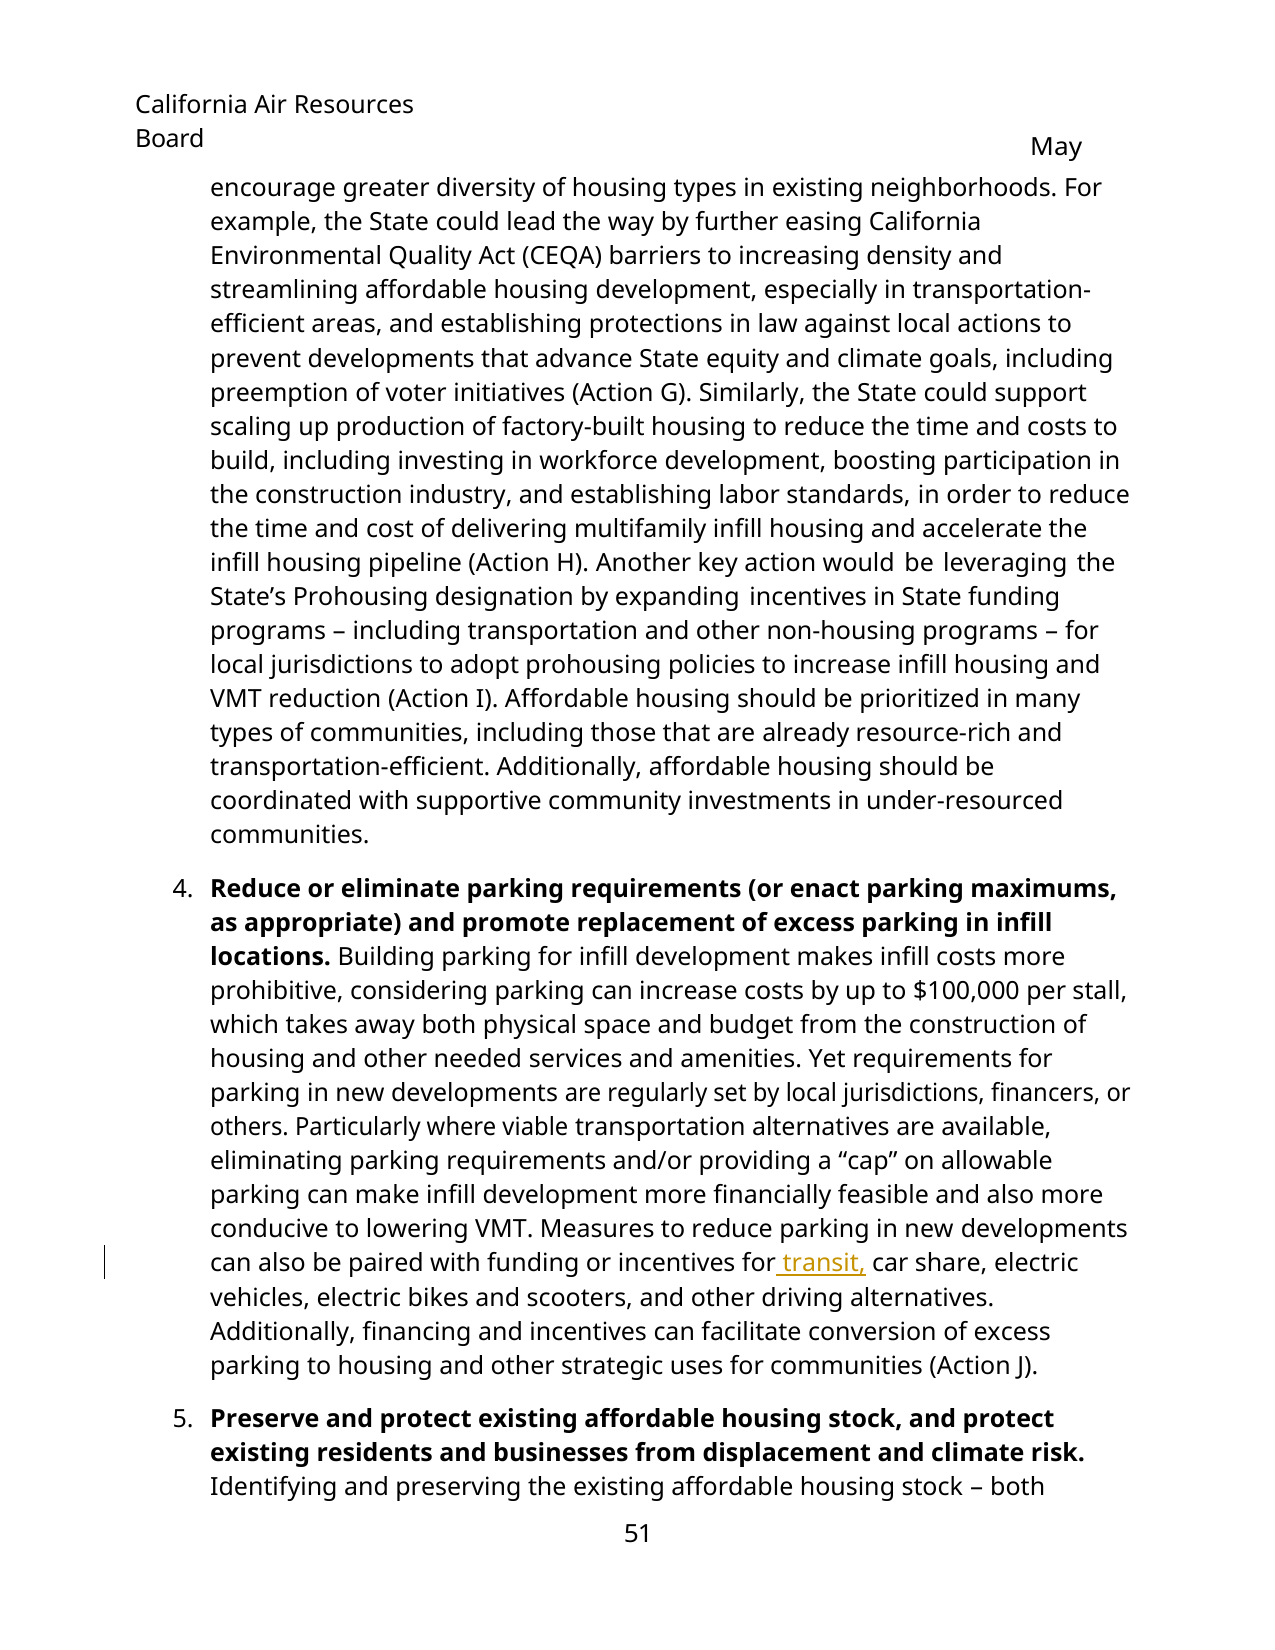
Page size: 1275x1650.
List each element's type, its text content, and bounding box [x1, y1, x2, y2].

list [172, 1400, 1131, 1502]
text encourage greater diversity of housing types in existing neighborhoods. For example, the State could lead the way by further easing California Environmental Quality Act (CEQA) barriers to increasing density and streamlining affordable housing development, especially in transportation-efficient areas, and establishing protections in law against local actions to prevent developments that advance State equity and climate goals, including preemption of voter initiatives (Action G). Similarly, the State could support scaling up production of factory-built housing to reduce the time and costs to build, including investing in workforce development, boosting participation in the construction industry, and establishing labor standards, in order to reduce the time and cost of delivering multifamily infill housing and accelerate the infill housing pipeline (Action H). Another key action would be leveraging the State’s Prohousing designation by expanding incentives in State funding programs – including transportation and other non-housing programs – for local jurisdictions to adopt prohousing policies to increase infill housing and VMT reduction (Action I). Affordable housing should be prioritized in many types of communities, including those that are already resource-rich and transportation-efficient. Additionally, affordable housing should be coordinated with supportive community investments in under-resourced communities. [210, 170, 1139, 851]
list Reduce or eliminate parking requirements (or enact parking maximums, as appropriate) and promote replacement of excess parking in infill locations. Building parking for infill development makes infill costs more prohibitive, considering parking can increase costs by up to $100,000 per stall, which takes away both physical space and budget from the construction of housing and other needed services and amenities. Yet requirements for parking in new developments are regularly set by local jurisdictions, financers, or others. Particularly where viable transportation alternatives are available, eliminating parking requirements and/or providing a “cap” on allowable parking can make infill development more financially feasible and also more conducive to lowering VMT. Measures to reduce parking in new developments can also be paired with funding or incentives for car share, electric vehicles, electric bikes and scooters, and other driving alternatives. Additionally, financing and incentives can facilitate conversion of excess parking to housing and other strategic uses for communities (Action J). [172, 870, 1139, 1381]
